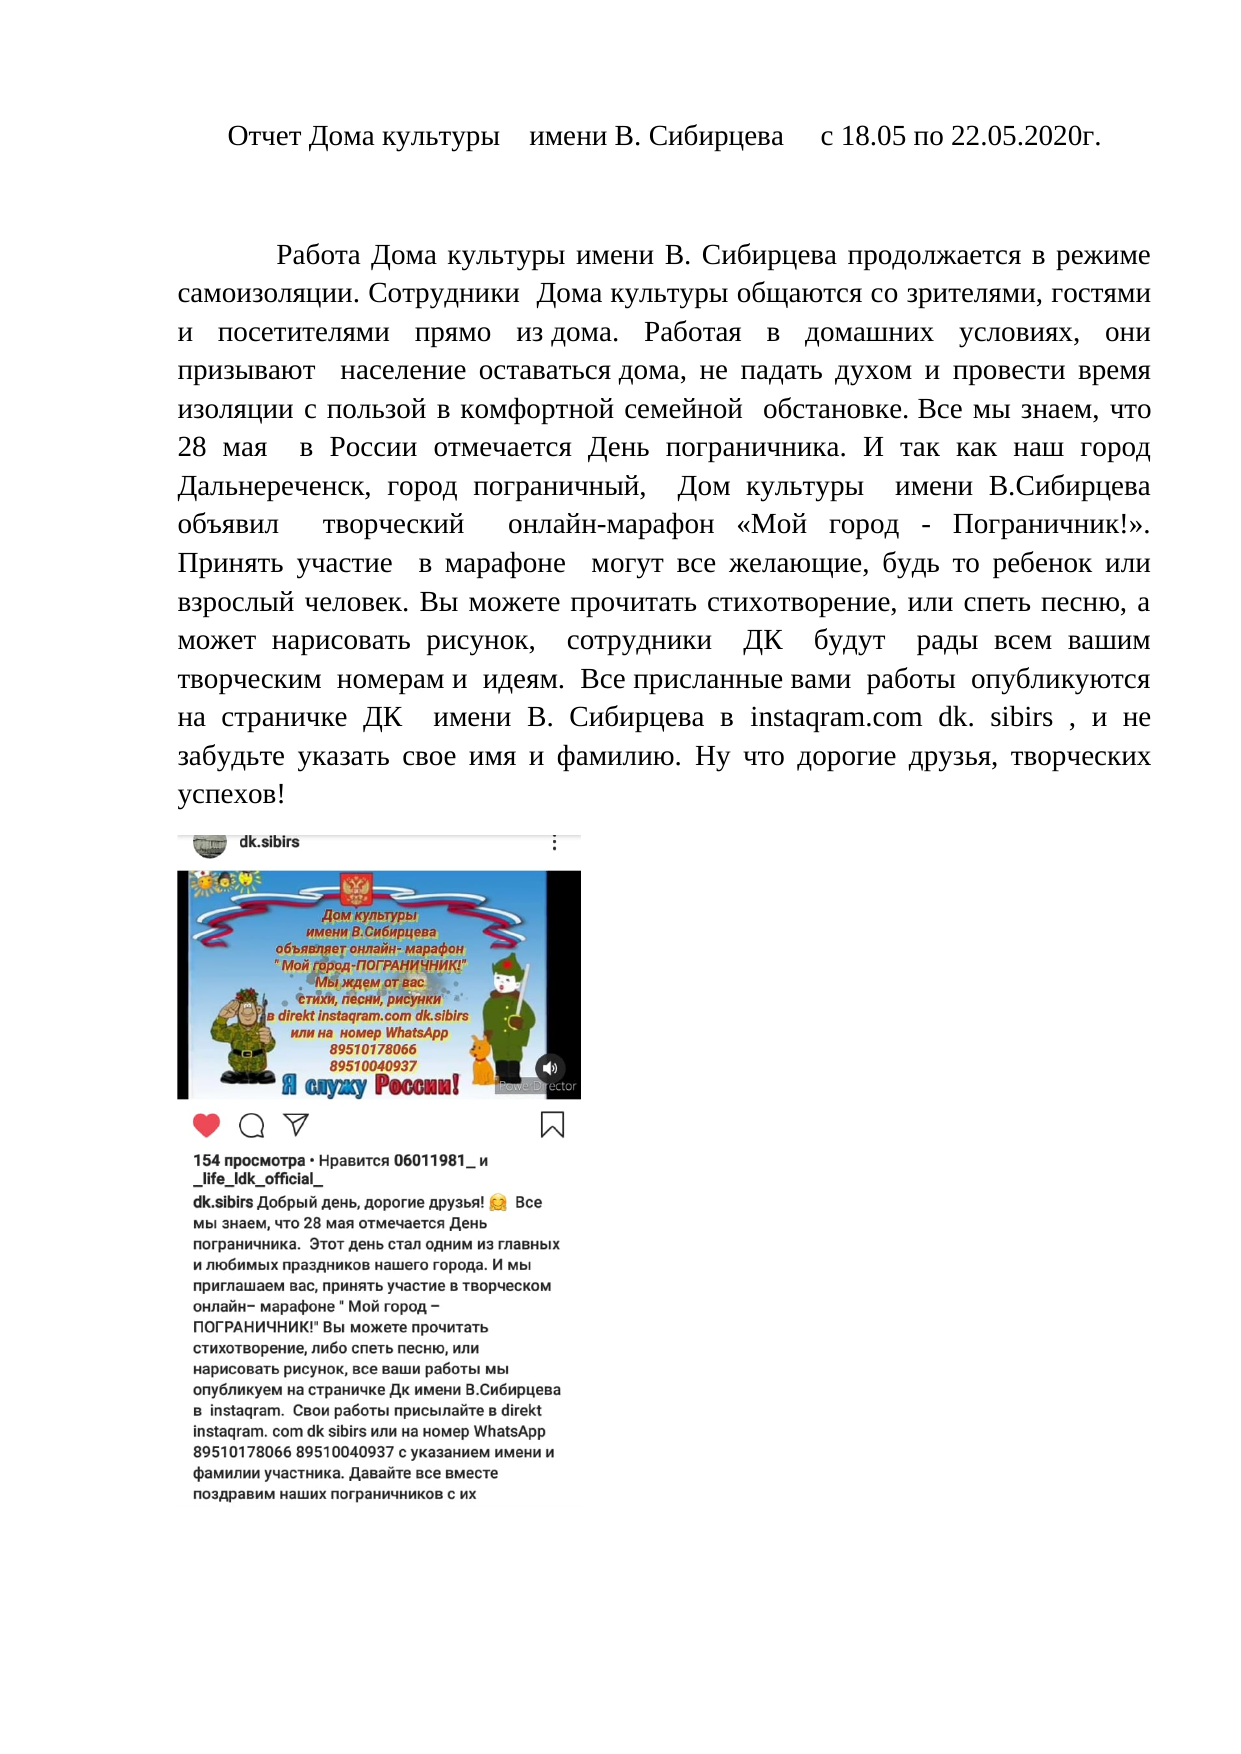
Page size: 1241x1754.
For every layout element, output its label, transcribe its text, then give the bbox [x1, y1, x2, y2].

text Работа Дома культуры имени В. Сибирцева продолжается в режиме самоизоляции. Сотрудники Дома культуры общаются со зрителями, гостями и посетителями прямо из дома. Работая в домашних условиях, они призывают население оставаться дома, не падать духом и провести время изоляции с пользой в комфортной семейной обстановке. Все мы знаем, что 28 мая в России отмечается День пограничника. И так как наш город Дальнереченск, город пограничный, Дом культуры имени В.Сибирцева объявил творческий онлайн-марафон «Мой город - Пограничник!». Принять участие в марафоне могут все желающие, будь то ребенок или взрослый человек. Вы можете прочитать стихотворение, или спеть песню, а может нарисовать рисунок, сотрудники ДК будут рады всем вашим творческим номерам и идеям. Все присланные вами работы опубликуются на страничке ДК имени В. Сибирцева в instaqram.com dk. sibirs , и не забудьте указать свое имя и фамилию. Ну что дорогие друзья, творческих успехов! [177, 237, 1152, 810]
text Отчет Дома культуры имени В. Сибирцева с 18.05 по 22.05.2020г. [148, 118, 1152, 152]
picture [177, 835, 581, 1507]
